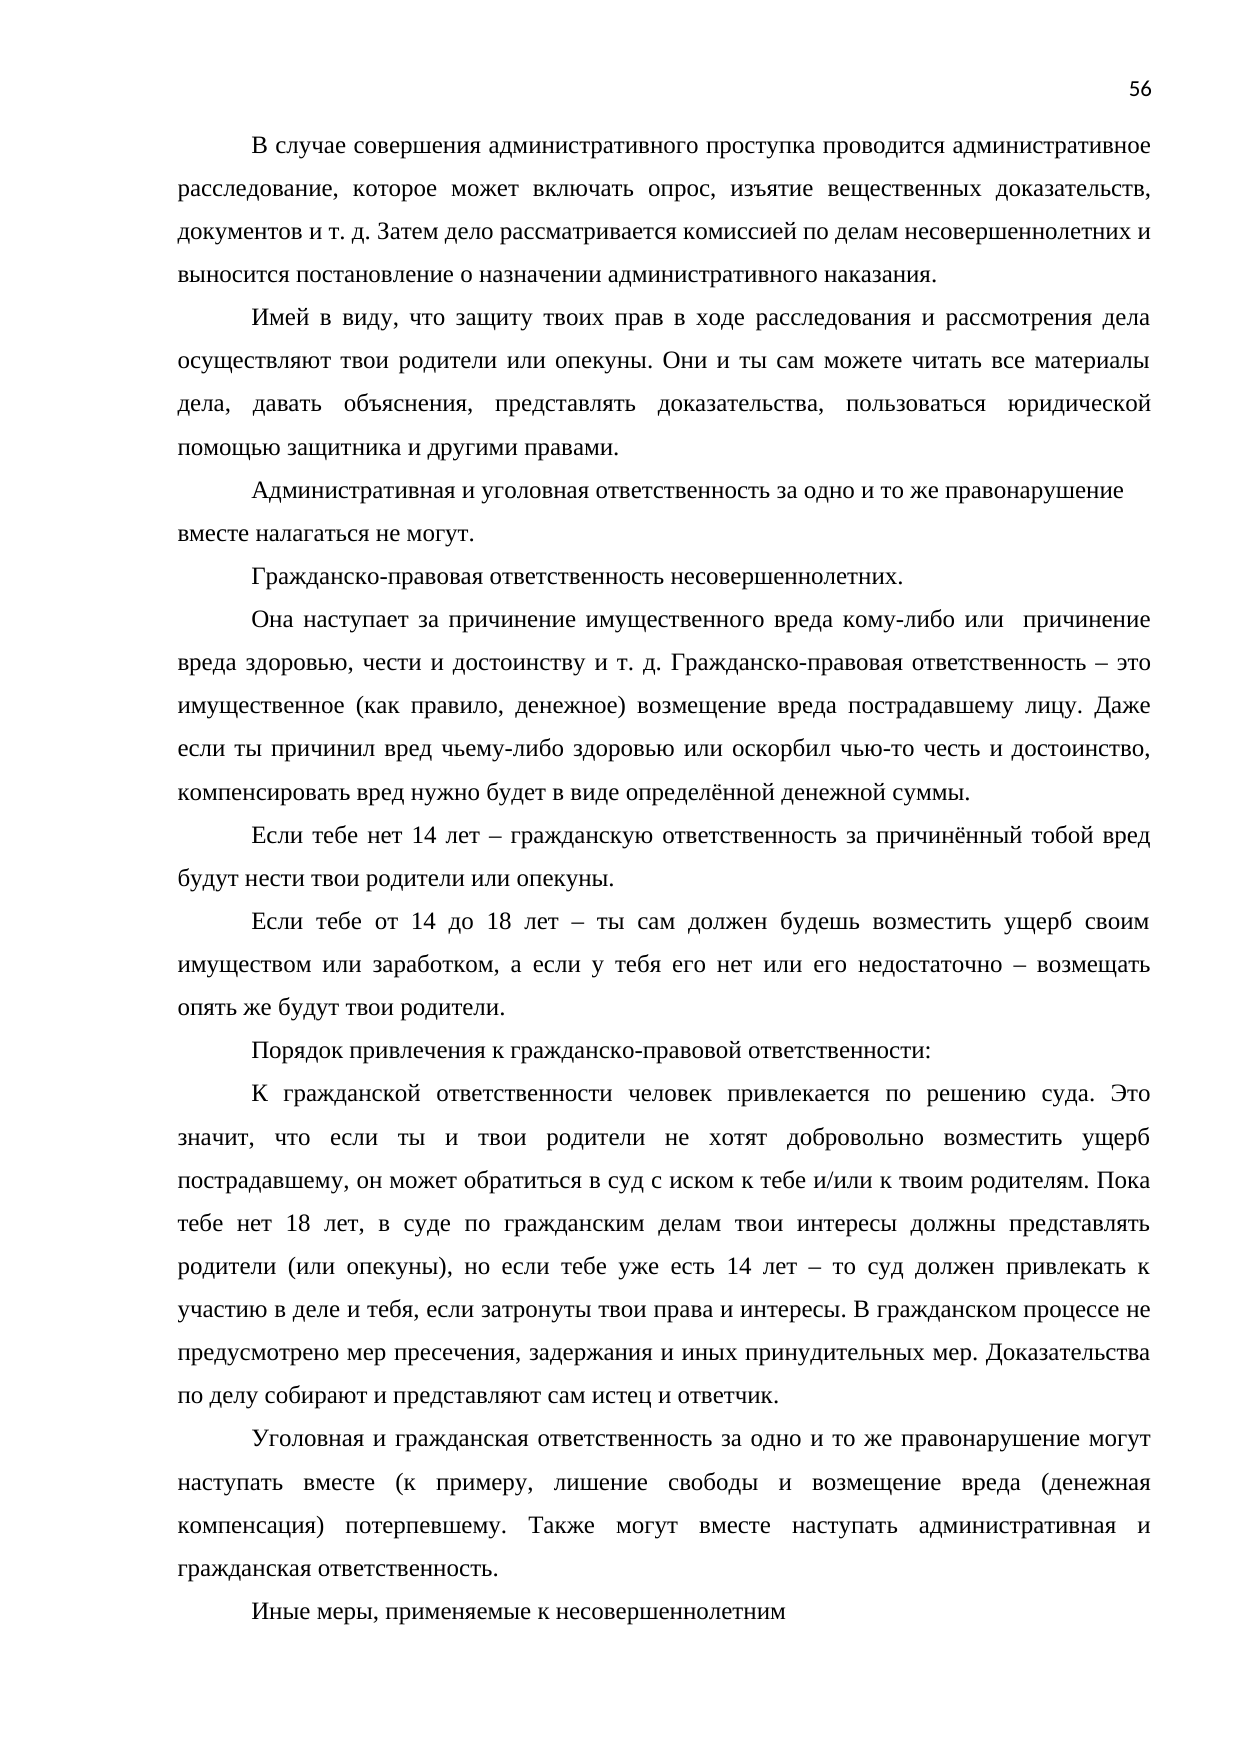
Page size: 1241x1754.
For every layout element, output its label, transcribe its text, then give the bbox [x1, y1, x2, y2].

text Иные меры, применяемые к несовершеннолетним [177, 1596, 1152, 1625]
text В случае совершения административного проступка проводится административное расследование, которое может включать опрос, изъятие вещественных доказательств, документов и т. д. Затем дело рассматривается комиссией по делам несовершеннолетних и выносится постановление о назначении административного наказания. [177, 130, 1152, 288]
text Административная и уголовная ответственность за одно и то же правонарушение вместе налагаться не могут. [177, 475, 1152, 547]
text Она наступает за причинение имущественного вреда кому-либо или причинение вреда здоровью, чести и достоинству и т. д. Гражданско-правовая ответственность – это имущественное (как правило, денежное) возмещение вреда пострадавшему лицу. Даже если ты причинил вред чьему-либо здоровью или оскорбил чью-то честь и достоинство, компенсировать вред нужно будет в виде определённой денежной суммы. [177, 604, 1152, 805]
text Имей в виду, что защиту твоих прав в ходе расследования и рассмотрения дела осуществляют твои родители или опекуны. Они и ты сам можете читать все материалы дела, давать объяснения, представлять доказательства, пользоваться юридической помощью защитника и другими правами. [177, 302, 1152, 460]
text К гражданской ответственности человек привлекается по решению суда. Это значит, что если ты и твои родители не хотят добровольно возместить ущерб пострадавшему, он может обратиться в суд с иском к тебе и/или к твоим родителям. Пока тебе нет 18 лет, в суде по гражданским делам твои интересы должны представлять родители (или опекуны), но если тебе уже есть 14 лет – то суд должен привлекать к участию в деле и тебя, если затронуты твои права и интересы. В гражданском процессе не предусмотрено мер пресечения, задержания и иных принудительных мер. Доказательства по делу собирают и представляют сам истец и ответчик. [177, 1078, 1152, 1409]
text Если тебе от 14 до 18 лет – ты сам должен будешь возместить ущерб своим имуществом или заработком, а если у тебя его нет или его недостаточно – возмещать опять же будут твои родители. [177, 906, 1152, 1021]
text Если тебе нет 14 лет – гражданскую ответственность за причинённый тобой вред будут нести твои родители или опекуны. [177, 820, 1152, 892]
text Уголовная и гражданская ответственность за одно и то же правонарушение могут наступать вместе (к примеру, лишение свободы и возмещение вреда (денежная компенсация) потерпевшему. Также могут вместе наступать административная и гражданская ответственность. [177, 1423, 1152, 1582]
text Порядок привлечения к гражданско-правовой ответственности: [177, 1035, 1152, 1064]
text Гражданско-правовая ответственность несовершеннолетних. [177, 561, 1152, 590]
